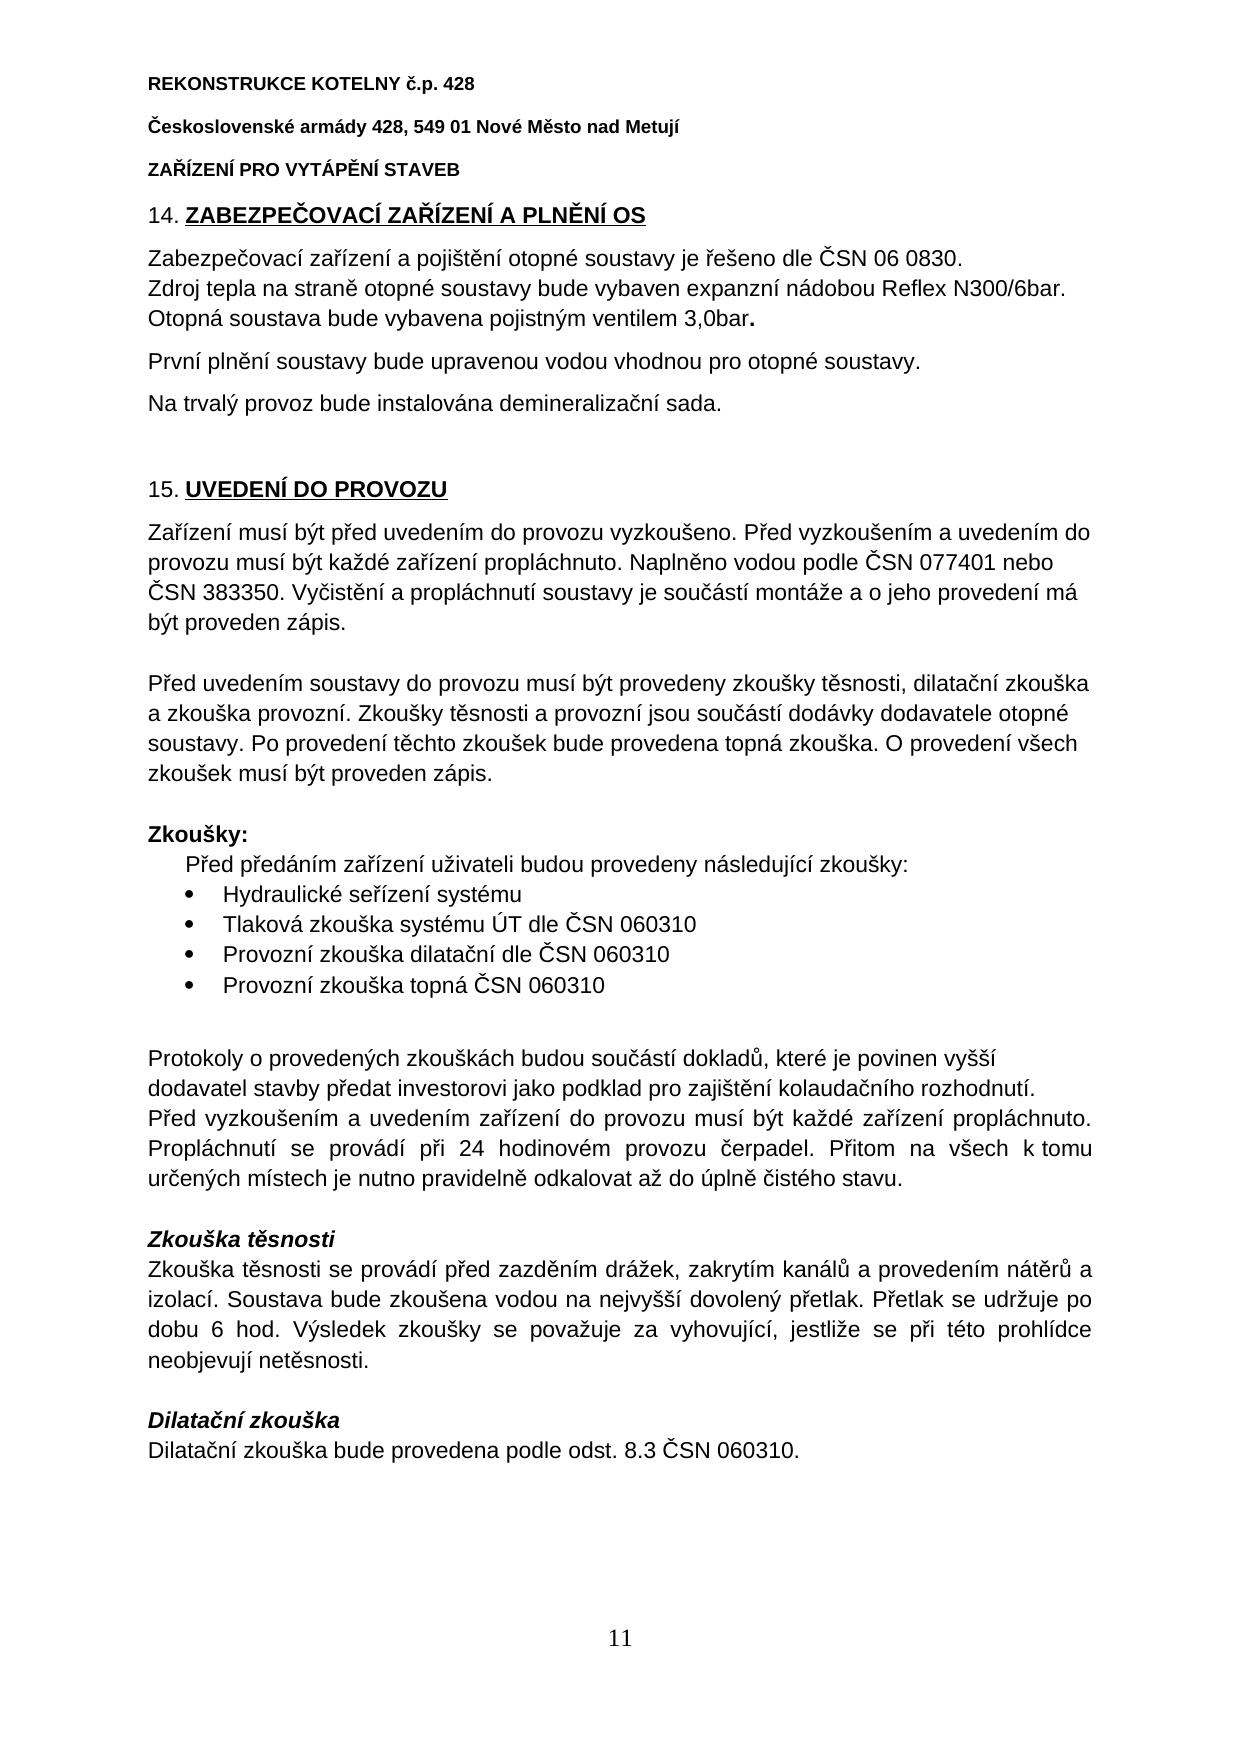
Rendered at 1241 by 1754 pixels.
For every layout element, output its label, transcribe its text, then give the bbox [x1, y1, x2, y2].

text Před předáním zařízení uživateli budou provedeny následující zkoušky: [148, 851, 1092, 877]
list Provozní zkouška dilatační dle ČSN 060310 [185, 941, 1092, 968]
text Zařízení musí být před uvedením do provozu vyzkoušeno. Před vyzkoušením a uvedením do provozu musí být každé zařízení propláchnuto. Naplněno vodou podle ČSN 077401 nebo ČSN 383350. Vyčistění a propláchnutí soustavy je součástí montáže a o jeho provedení má být proveden zápis. [148, 518, 1092, 636]
list Provozní zkouška topná ČSN 060310 [185, 972, 1092, 998]
list Hydraulické seřízení systému [185, 881, 1092, 907]
text Dilatační zkouška bude provedena podle odst. 8.3 ČSN 060310. [148, 1437, 1092, 1464]
text Na trvalý provoz bude instalována demineralizační sada. [148, 390, 1132, 417]
text Zkouška těsnosti [148, 1226, 1092, 1252]
text Zabezpečovací zařízení a pojištění otopné soustavy je řešeno dle ČSN 06 0830. [148, 244, 1092, 271]
text Zkouška těsnosti se provádí před zazděním drážek, zakrytím kanálů a provedením nátěrů a izolací. Soustava bude zkoušena vodou na nejvyšší dovolený přetlak. Přetlak se udržuje po dobu 6 hod. Výsledek zkoušky se považuje za vyhovující, jestliže se při této prohlídce neobjevují netěsnosti. [148, 1256, 1092, 1373]
list Tlaková zkouška systému ÚT dle ČSN 060310 [185, 911, 1092, 938]
text Otopná soustava bude vybavena pojistným ventilem 3,0bar. [148, 305, 1092, 331]
subtitle ZABEZPEČOVACÍ ZAŘÍZENÍ A PLNĚNÍ OS [148, 202, 1092, 228]
text Zkoušky: [148, 821, 1092, 847]
subtitle UVEDENÍ DO PROVOZU [148, 476, 1092, 502]
text Před uvedením soustavy do provozu musí být provedeny zkoušky těsnosti, dilatační zkouška a zkouška provozní. Zkoušky těsnosti a provozní jsou součástí dodávky dodavatele otopné soustavy. Po provedení těchto zkoušek bude provedena topná zkouška. O provedení všech zkoušek musí být proveden zápis. [148, 669, 1092, 787]
text Dilatační zkouška [148, 1407, 1092, 1433]
text Zdroj tepla na straně otopné soustavy bude vybaven expanzní nádobou Reflex N300/6bar. [148, 275, 1092, 301]
text Protokoly o provedených zkouškách budou součástí dokladů, které je povinen vyšší dodavatel stavby předat investorovi jako podklad pro zajištění kolaudačního rozhodnutí. [148, 1044, 1092, 1101]
text První plnění soustavy bude upravenou vodou vhodnou pro otopné soustavy. [148, 348, 1132, 374]
text Před vyzkoušením a uvedením zařízení do provozu musí být každé zařízení propláchnuto. Propláchnutí se provádí při 24 hodinovém provozu čerpadel. Přitom na všech k tomu určených místech je nutno pravidelně odkalovat až do úplně čistého stavu. [148, 1105, 1092, 1192]
